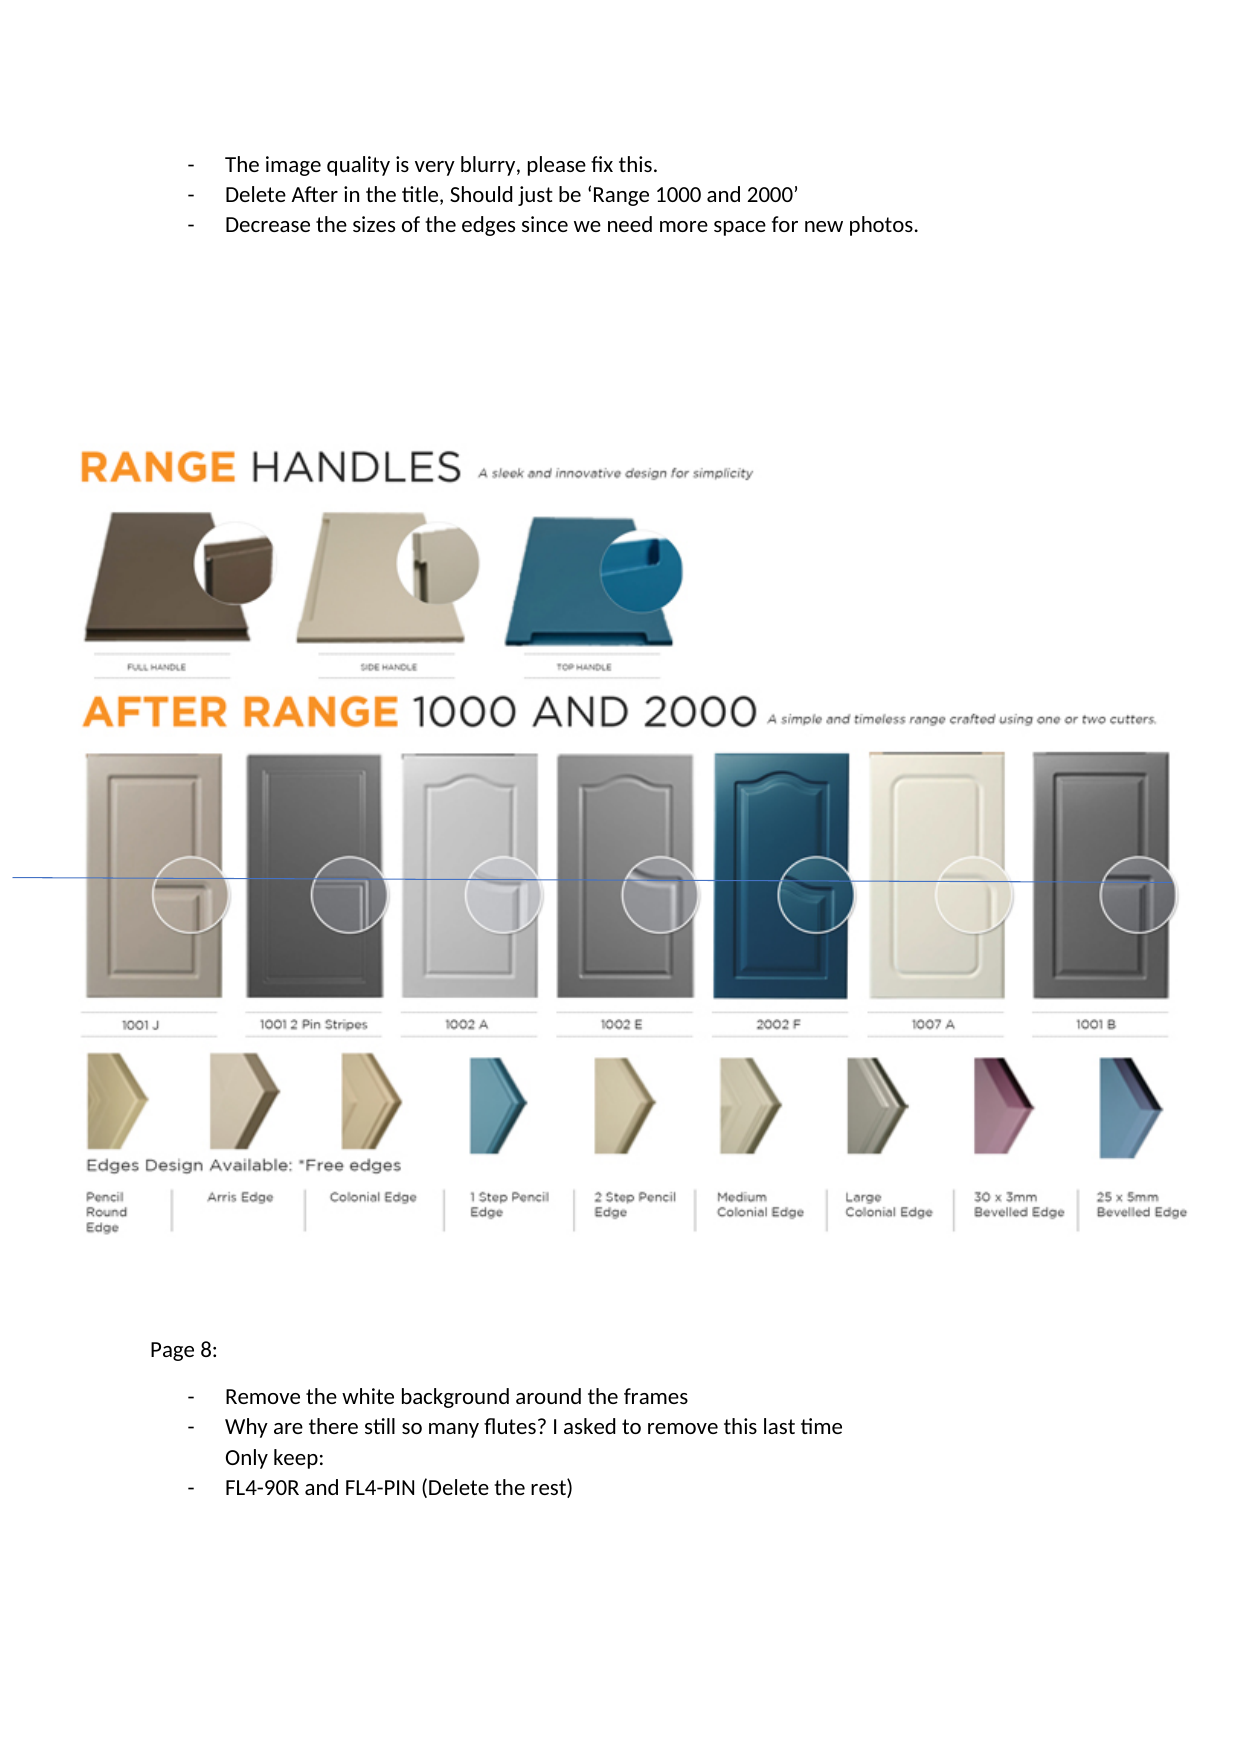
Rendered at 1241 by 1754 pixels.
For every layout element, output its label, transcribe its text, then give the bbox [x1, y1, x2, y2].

list The image quality is very blurry, please fix this. [187, 150, 1090, 178]
list Remove the white background around the frames [187, 1382, 1090, 1410]
list Decrease the sizes of the edges since we need more space for new photos. [187, 210, 1090, 238]
picture [67, 433, 1211, 1247]
list FL4-90R and FL4-PIN (Delete the rest) [187, 1473, 1090, 1501]
list Why are there still so many flutes? I asked to remove this last time [187, 1412, 1090, 1441]
list Only keep: [225, 1443, 1090, 1471]
text Page 8: [150, 1335, 1090, 1363]
list Delete After in the title, Should just be ‘Range 1000 and 2000’ [187, 180, 1090, 208]
